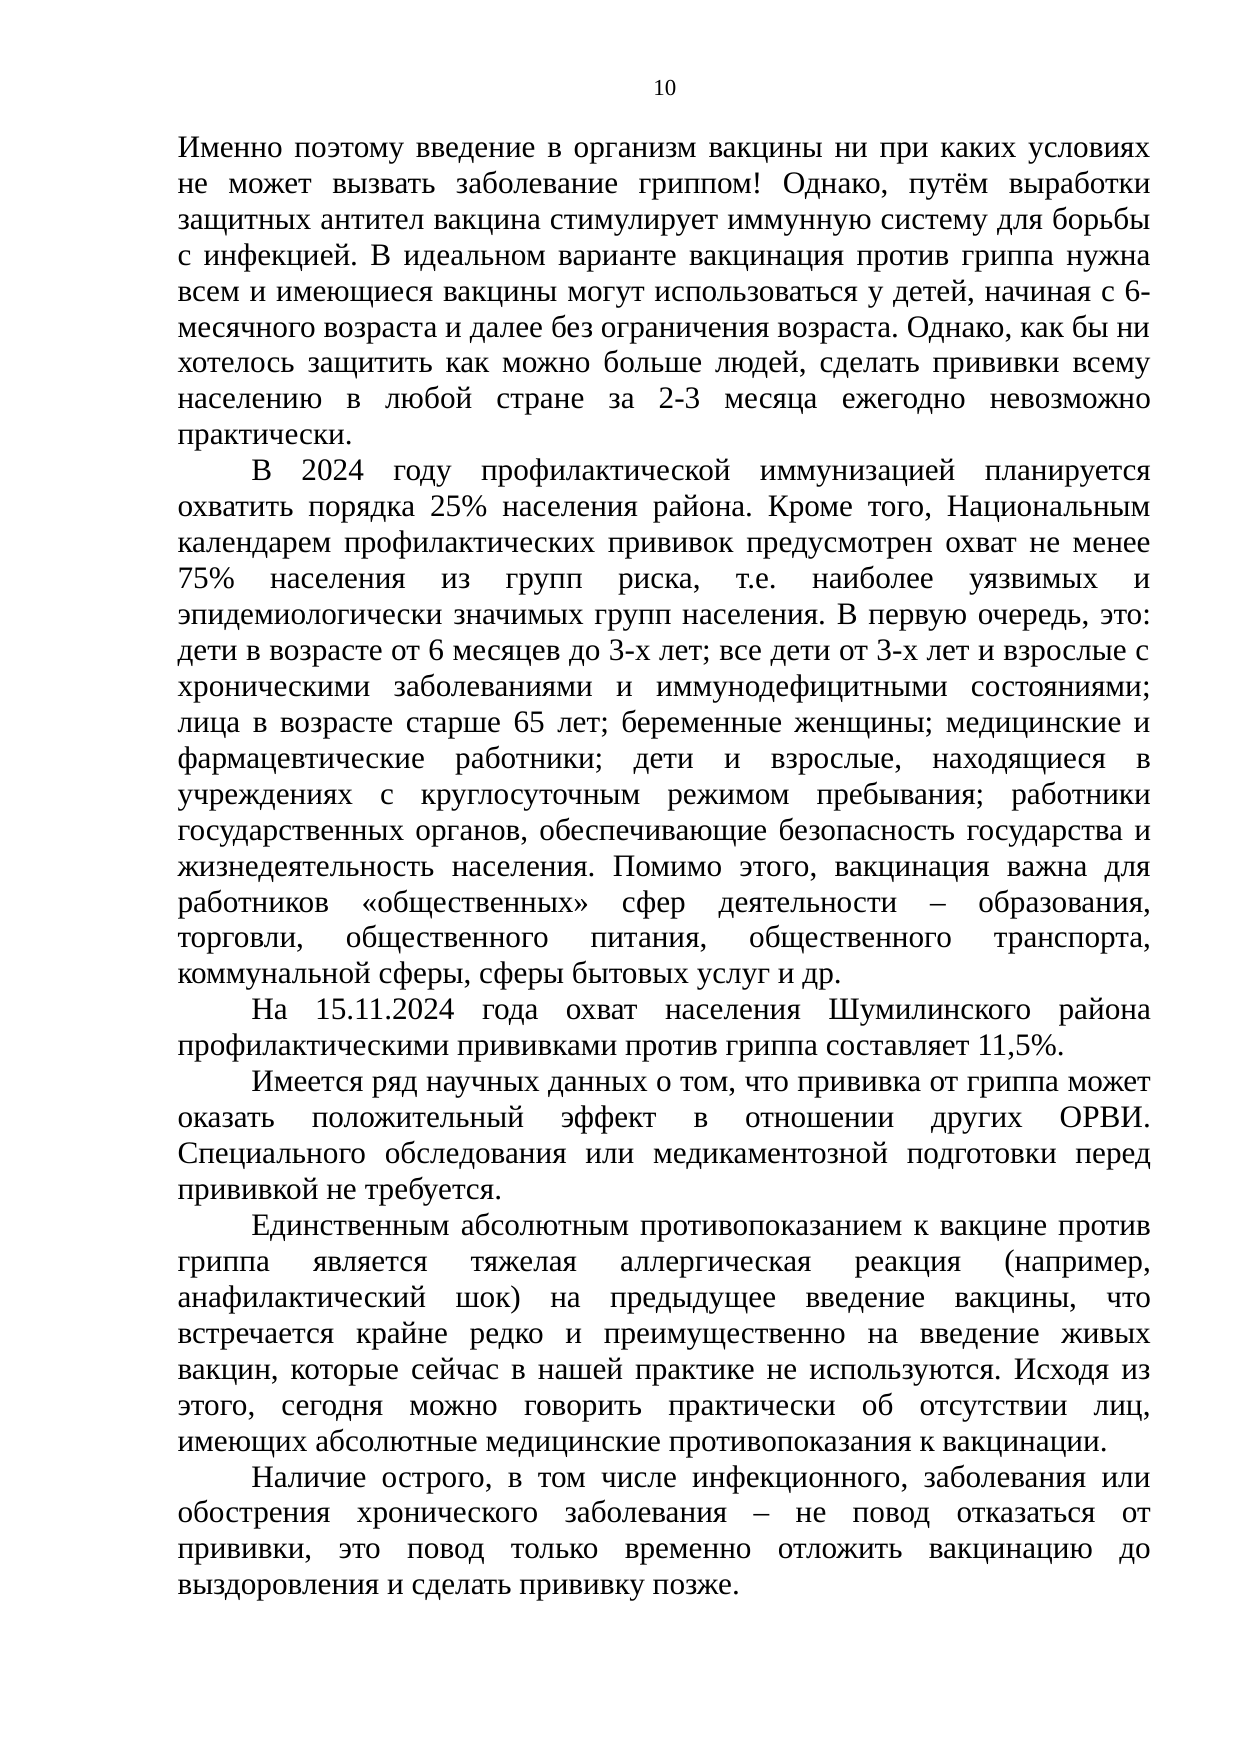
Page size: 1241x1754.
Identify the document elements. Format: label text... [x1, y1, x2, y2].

text В 2024 году профилактической иммунизацией планируется охватить порядка 25% населения района. Кроме того, Национальным календарем профилактических прививок предусмотрен охват не менее 75% населения из групп риска, т.е. наиболее уязвимых и эпидемиологически значимых групп населения. В первую очередь, это: дети в возрасте от 6 месяцев до 3-х лет; все дети от 3-х лет и взрослые с хроническими заболеваниями и иммунодефицитными состояниями; лица в возрасте старше 65 лет; беременные женщины; медицинские и фармацевтические работники; дети и взрослые, находящиеся в учреждениях с круглосуточным режимом пребывания; работники государственных органов, обеспечивающие безопасность государства и жизнедеятельность населения. Помимо этого, вакцинация важна для работников «общественных» сфер деятельности – образования, торговли, общественного питания, общественного транспорта, коммунальной сферы, сферы бытовых услуг и др. [177, 452, 1152, 991]
text Наличие острого, в том числе инфекционного, заболевания или обострения хронического заболевания – не повод отказаться от прививки, это повод только временно отложить вакцинацию до выздоровления и сделать прививку позже. [177, 1458, 1152, 1602]
text Имеется ряд научных данных о том, что прививка от гриппа может оказать положительный эффект в отношении других ОРВИ. Специального обследования или медикаментозной подготовки перед прививкой не требуется. [177, 1062, 1152, 1206]
text Единственным абсолютным противопоказанием к вакцине против гриппа является тяжелая аллергическая реакция (например, анафилактический шок) на предыдущее введение вакцины, что встречается крайне редко и преимущественно на введение живых вакцин, которые сейчас в нашей практике не используются. Исходя из этого, сегодня можно говорить практически об отсутствии лиц, имеющих абсолютные медицинские противопоказания к вакцинации. [177, 1206, 1152, 1458]
text На 15.11.2024 года охват населения Шумилинского района профилактическими прививками против гриппа составляет 11,5%. [177, 991, 1152, 1062]
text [177, 128, 1152, 452]
